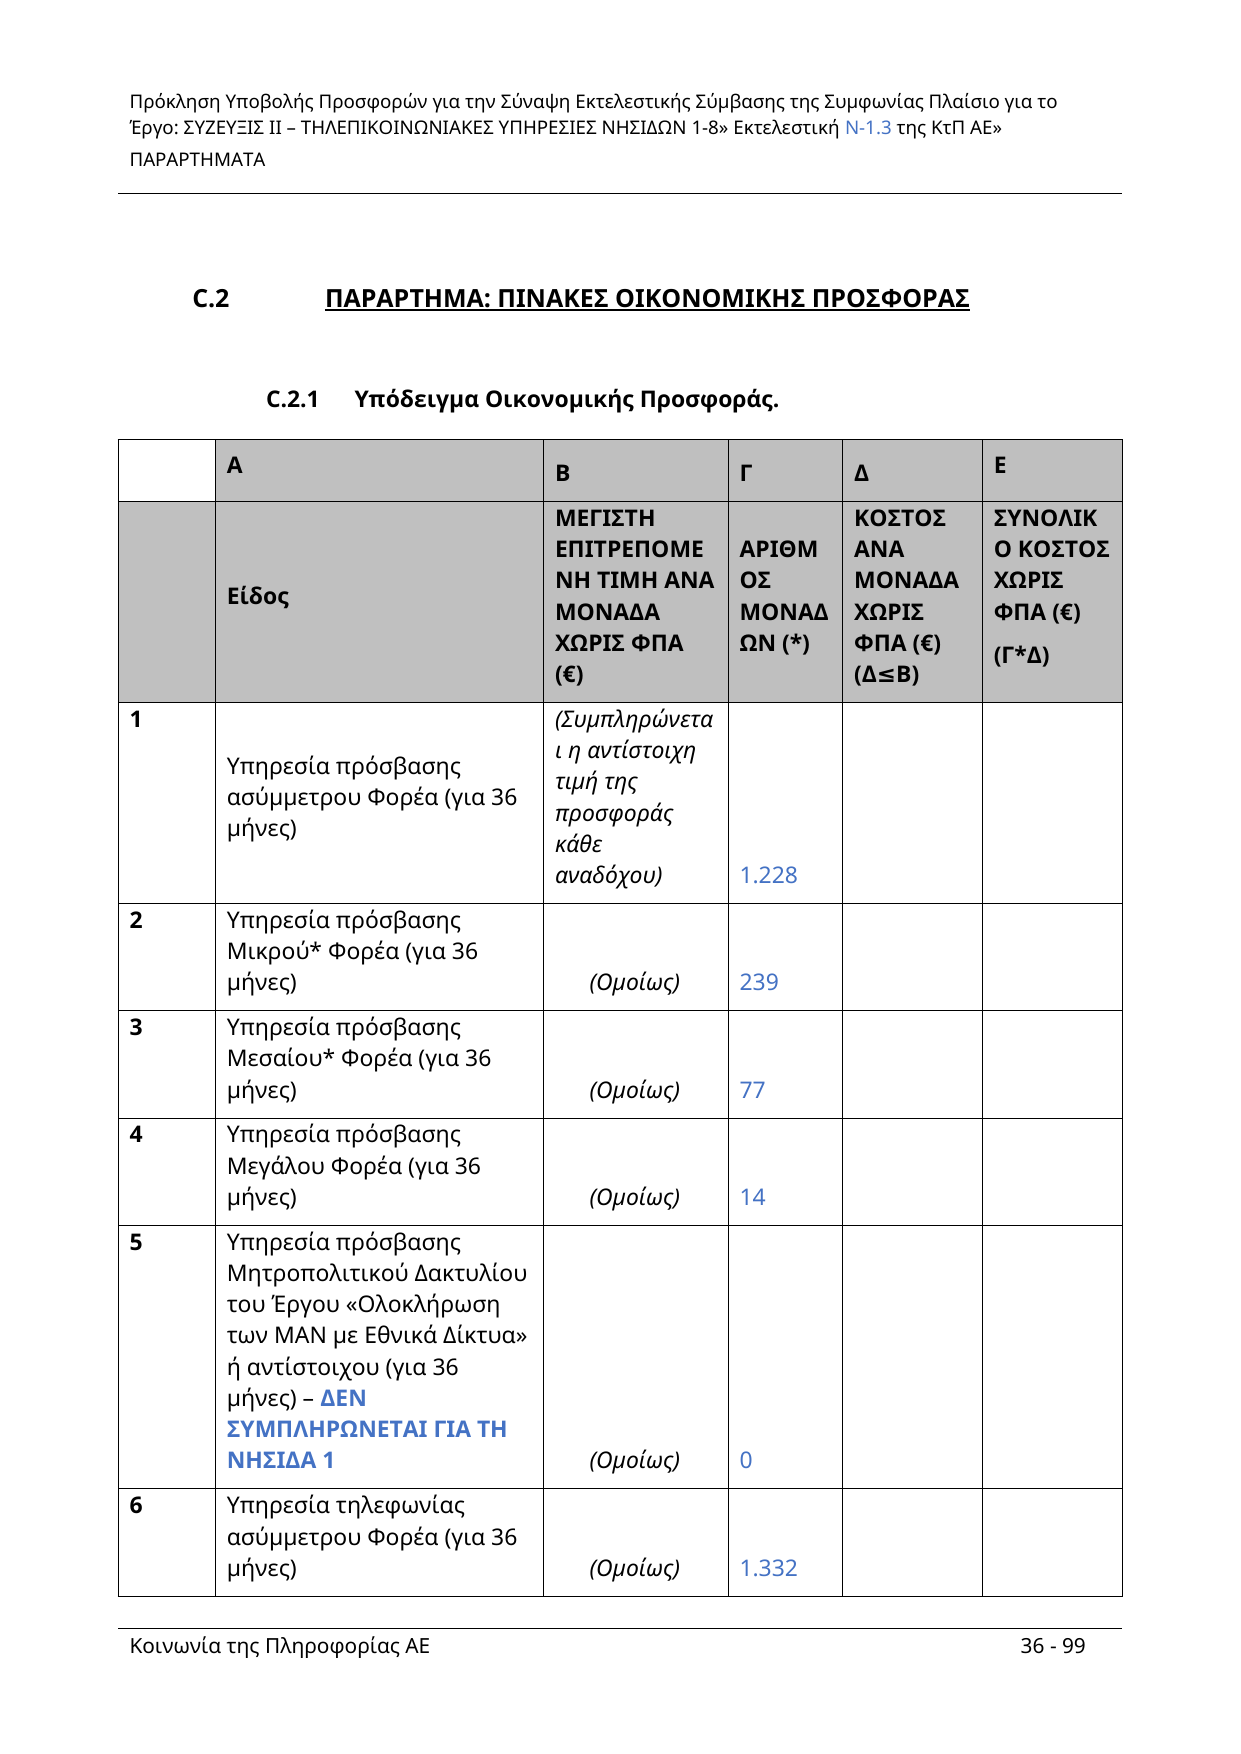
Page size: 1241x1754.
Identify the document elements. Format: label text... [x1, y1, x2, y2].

table_cell Υπηρεσία πρόσβασης Μητροπολιτικού Δακτυλίου του Έργου «Ολοκλήρωση των ΜΑΝ με Εθνικά Δίκτυα» ή αντίστοιχου (για 36 μήνες) – ΔΕΝ ΣΥΜΠΛΗΡΩΝΕΤΑΙ ΓΙΑ ΤΗ ΝΗΣΙΔΑ 1 [216, 1226, 543, 1488]
table_cell 5 [119, 1226, 215, 1488]
table_cell 14 [729, 1119, 842, 1225]
table_cell Υπηρεσία τηλεφωνίας ασύμμετρου Φορέα (για 36 μήνες) [216, 1489, 543, 1596]
table_header Δ [843, 440, 982, 501]
table_cell 1.332 [729, 1489, 842, 1596]
table_cell [843, 904, 982, 1010]
table_cell ΣΥΝΟΛΙΚΟ ΚΟΣΤΟΣ ΧΩΡΙΣ ΦΠΑ (€) (Γ*Δ) [983, 502, 1122, 702]
table_cell 2 [119, 904, 215, 1010]
table_cell (Συμπληρώνεται η αντίστοιχη τιμή της προσφοράς κάθε αναδόχου) [544, 703, 728, 903]
table_cell ΚΟΣΤΟΣ ΑΝΑ ΜΟΝΑΔΑ ΧΩΡΙΣ ΦΠΑ (€) (Δ≤Β) [843, 502, 982, 702]
table_cell [843, 1226, 982, 1488]
table_cell (Ομοίως) [544, 1226, 728, 1488]
table_cell 1 [119, 703, 215, 903]
table_cell [983, 1226, 1122, 1488]
table_cell Υπηρεσία πρόσβασης ασύμμετρου Φορέα (για 36 μήνες) [216, 703, 543, 903]
table_header Γ [729, 440, 842, 501]
table_cell Υπηρεσία πρόσβασης Μεγάλου Φορέα (για 36 μήνες) [216, 1119, 543, 1225]
table_cell 1.228 [729, 703, 842, 903]
table_cell [983, 1011, 1122, 1117]
table_cell 3 [119, 1011, 215, 1117]
table_header Β [544, 440, 728, 501]
table_cell Υπηρεσία πρόσβασης Μικρού* Φορέα (για 36 μήνες) [216, 904, 543, 1010]
table_cell 77 [729, 1011, 842, 1117]
table_cell 239 [729, 904, 842, 1010]
table_cell 4 [119, 1119, 215, 1225]
table_cell [983, 1119, 1122, 1225]
table_header Α [216, 440, 543, 501]
table_cell [119, 502, 215, 702]
table_cell [843, 1489, 982, 1596]
table_cell (Ομοίως) [544, 1119, 728, 1225]
table_cell [983, 904, 1122, 1010]
table_cell [843, 1011, 982, 1117]
table_cell 6 [119, 1489, 215, 1596]
table_cell [983, 1489, 1122, 1596]
table_cell 0 [729, 1226, 842, 1488]
table_cell Υπηρεσία πρόσβασης Μεσαίου* Φορέα (για 36 μήνες) [216, 1011, 543, 1117]
table_cell Είδος [216, 502, 543, 702]
table_cell [843, 1119, 982, 1225]
table_cell [843, 703, 982, 903]
table_cell (Ομοίως) [544, 1489, 728, 1596]
table_cell (Ομοίως) [544, 904, 728, 1010]
table_cell ΑΡΙΘΜΟΣ ΜΟΝΑΔΩΝ (*) [729, 502, 842, 702]
table_cell ΜΕΓΙΣΤΗ ΕΠΙΤΡΕΠΟΜΕΝΗ ΤΙΜΗ ΑΝΑ ΜΟΝΑΔΑ ΧΩΡΙΣ ΦΠΑ (€) [544, 502, 728, 702]
subtitle ΠΑΡΑΡΤΗΜΑ: ΠΙΝΑΚΕΣ ΟΙΚΟΝΟΜΙΚΗΣ ΠΡΟΣΦΟΡΑΣ [192, 280, 1122, 314]
table_header Ε [983, 440, 1122, 501]
table_header [119, 440, 215, 501]
subtitle Υπόδειγμα Οικονομικής Προσφοράς. [266, 383, 1122, 414]
table_cell [983, 703, 1122, 903]
table_cell (Ομοίως) [544, 1011, 728, 1117]
